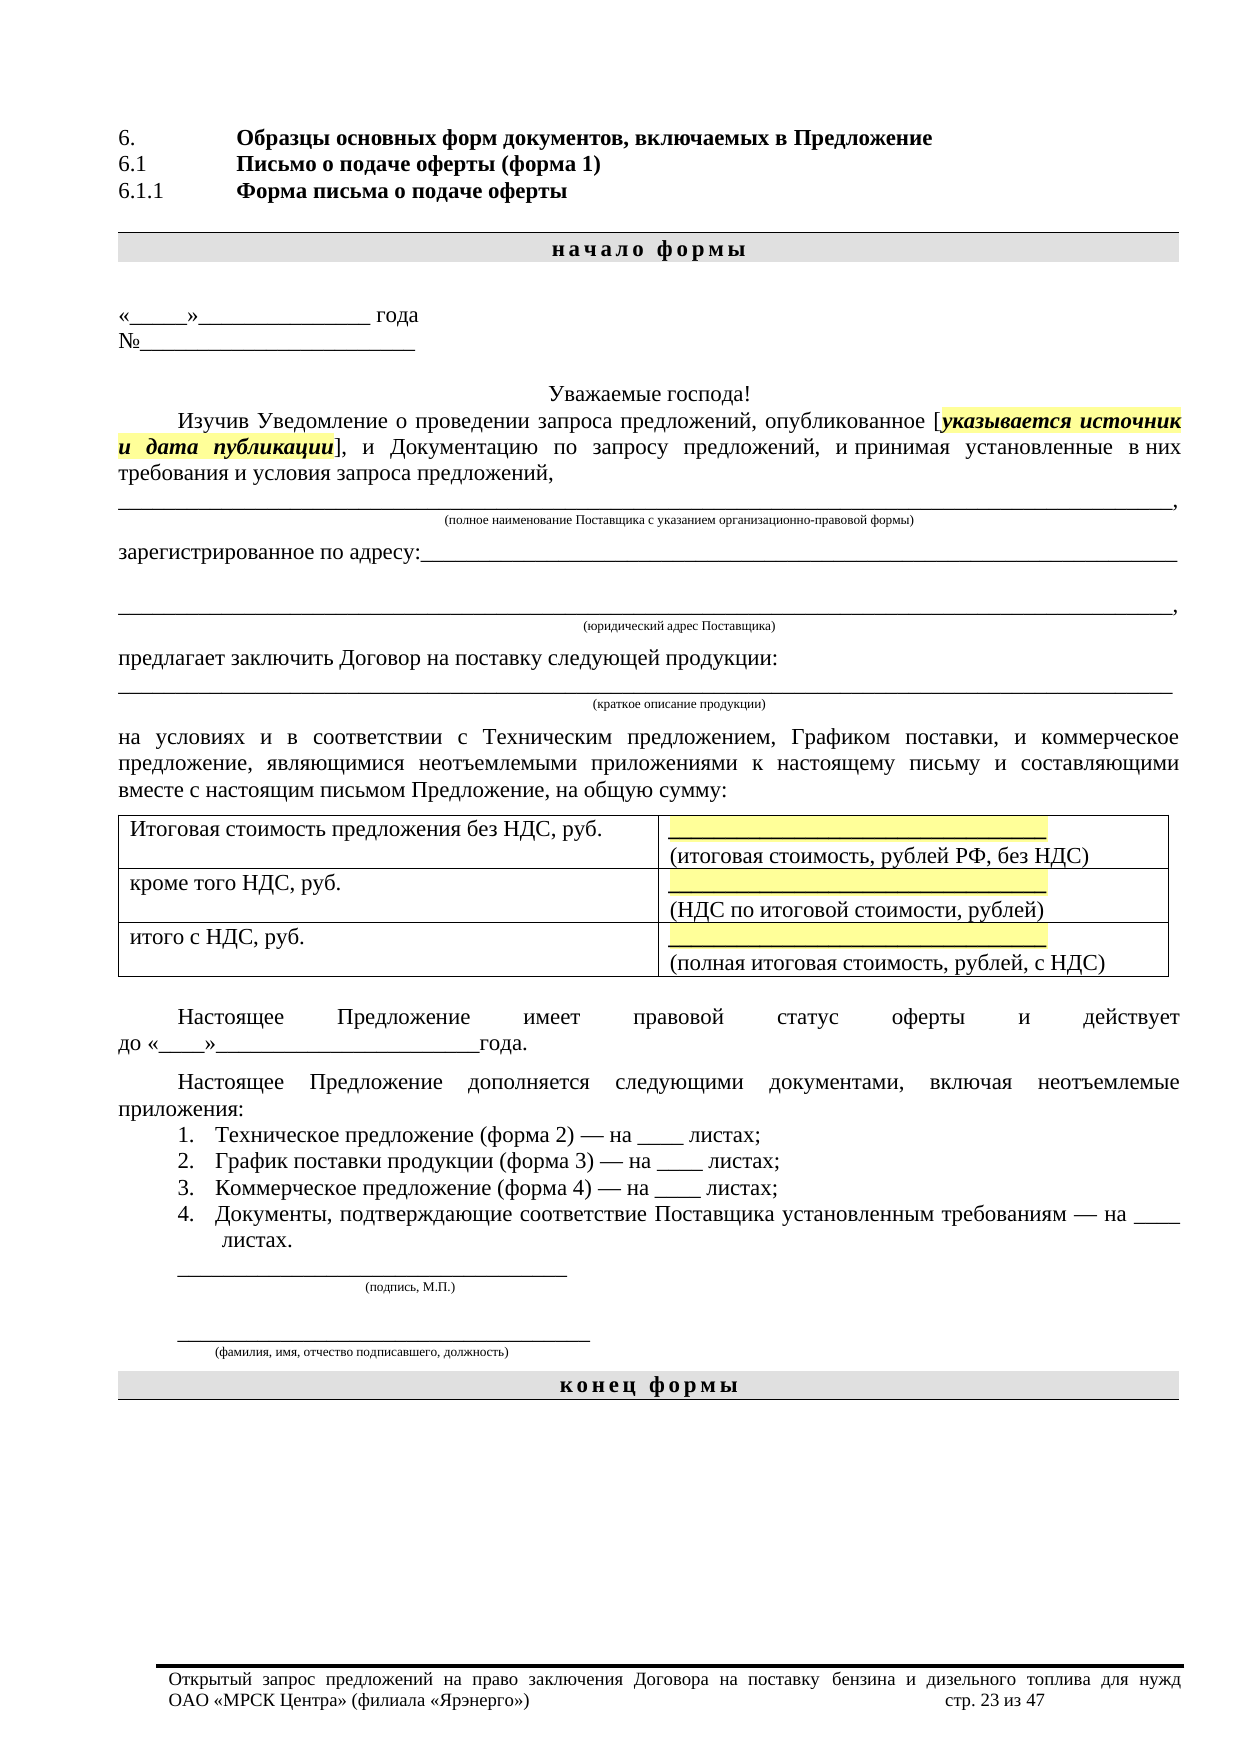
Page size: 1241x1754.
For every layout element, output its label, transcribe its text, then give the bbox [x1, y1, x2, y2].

text ____________________________________ [177, 1318, 605, 1344]
text Настоящее Предложение дополняется следующими документами, включая неотъемлемые приложения: [118, 1068, 1181, 1121]
table_header Итоговая стоимость предложения без НДС, руб. [119, 816, 658, 868]
text на условиях и в соответствии с Техническим предложением, Графиком поставки, и коммерческое предложение, являющимися неотъемлемыми приложениями к настоящему письму и составляющими вместе с настоящим письмом Предложение, на общую сумму: [118, 723, 1181, 802]
text Изучив Уведомление о проведении запроса предложений, опубликованное [указывается источник и дата публикации], и Документацию по запросу предложений, и принимая установленные в них требования и условия запроса предложений, [118, 407, 1181, 486]
table_cell _________________________________ (НДС по итоговой стоимости, рублей) [659, 869, 1168, 922]
text «_____»_______________ года [118, 301, 635, 328]
subtitle Письмо о подаче оферты (форма 1) [118, 150, 1181, 177]
list Коммерческое предложение (форма 4) — на ____ листах; [177, 1174, 1181, 1200]
text (подпись, М.П.) [215, 1279, 605, 1306]
text Уважаемые господа! [118, 380, 1181, 407]
list Форма письма о подаче оферты [118, 177, 1181, 203]
text ____________________________________________________________________________________________ [118, 670, 1181, 697]
text __________________________________ [118, 1253, 605, 1279]
text (юридический адрес Поставщика) [118, 617, 1181, 644]
text ____________________________________________________________________________________________, [118, 486, 1181, 512]
text (краткое описание продукции) [118, 697, 1181, 723]
text (фамилия, имя, отчество подписавшего, должность) [215, 1344, 605, 1371]
list Документы, подтверждающие соответствие Поставщика установленным требованиям — на ____ листах. [177, 1200, 1181, 1253]
text конец формы [118, 1371, 1179, 1399]
text начало формы [118, 233, 1179, 262]
text №________________________ [118, 328, 635, 354]
table_cell _________________________________ (полная итоговая стоимость, рублей, с НДС) [659, 923, 1168, 976]
text предлагает заключить Договор на поставку следующей продукции: [118, 644, 1181, 670]
text (полное наименование Поставщика с указанием организационно-правовой формы) [118, 512, 1181, 538]
table_header _________________________________ (итоговая стоимость, рублей РФ, без НДС) [659, 816, 1168, 868]
table_cell итого с НДС, руб. [119, 923, 658, 976]
text ____________________________________________________________________________________________, [118, 591, 1181, 617]
text зарегистрированное по адресу:__________________________________________________________________ [118, 538, 1181, 565]
text Настоящее Предложение имеет правовой статус оферты и действует до «____»_______________________года. [118, 1003, 1181, 1056]
subtitle Образцы основных форм документов, включаемых в Предложение [118, 124, 1181, 150]
table_cell кроме того НДС, руб. [119, 869, 658, 922]
